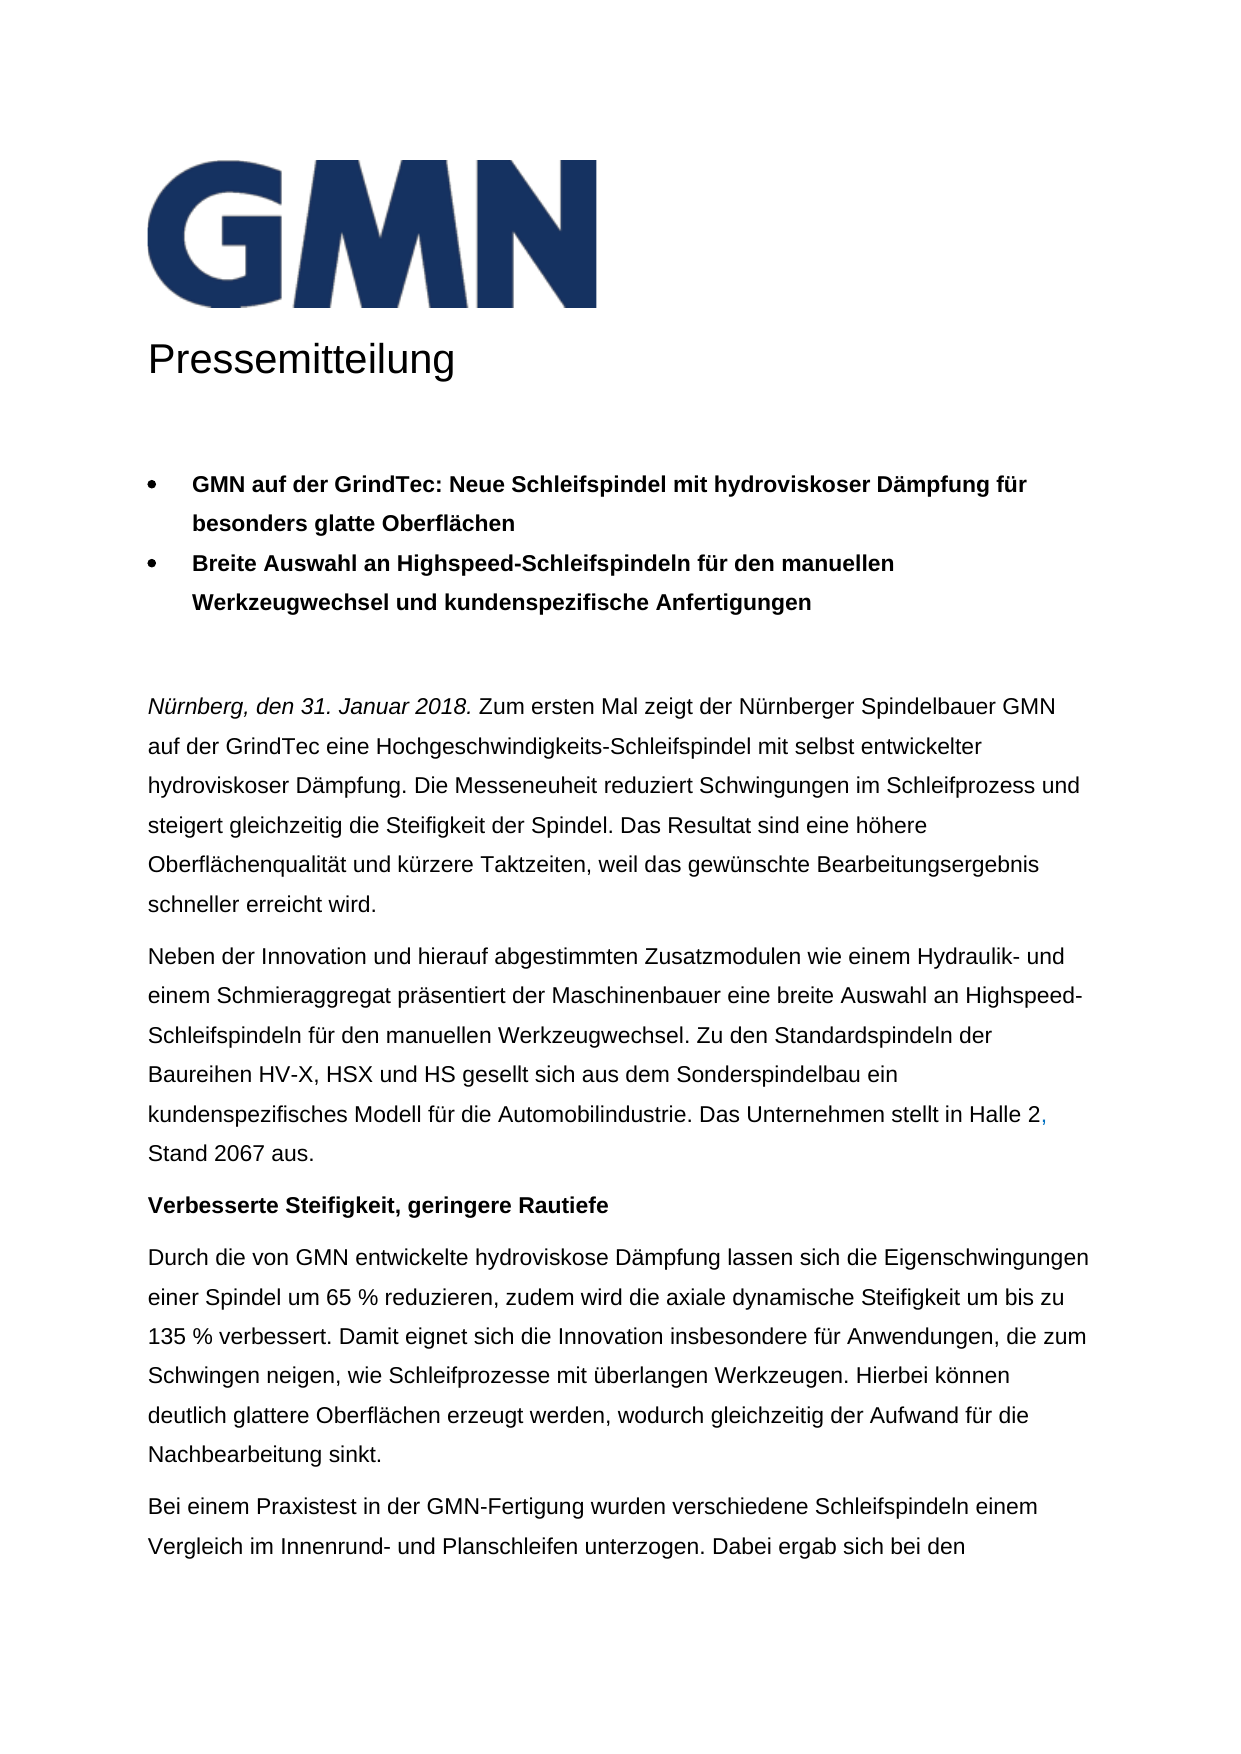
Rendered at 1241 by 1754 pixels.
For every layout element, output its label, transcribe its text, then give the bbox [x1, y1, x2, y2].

text Pressemitteilung [148, 334, 1093, 382]
text Verbesserte Steifigkeit, geringere Rautiefe [148, 1192, 1093, 1218]
text Nürnberg, den 31. Januar 2018. Zum ersten Mal zeigt der Nürnberger Spindelbauer GMN auf der GrindTec eine Hochgeschwindigkeits-Schleifspindel mit selbst entwickelter hydroviskoser Dämpfung. Die Messeneuheit reduziert Schwingungen im Schleifprozess und steigert gleichzeitig die Steifigkeit der Spindel. Das Resultat sind eine höhere Oberflächenqualität und kürzere Taktzeiten, weil das gewünschte Bearbeitungsergebnis schneller erreicht wird. [148, 693, 1093, 917]
text Neben der Innovation und hierauf abgestimmten Zusatzmodulen wie einem Hydraulik- und einem Schmieraggregat präsentiert der Maschinenbauer eine breite Auswahl an Highspeed-Schleifspindeln für den manuellen Werkzeugwechsel. Zu den Standardspindeln der Baureihen HV-X, HSX und HS gesellt sich aus dem Sonderspindelbau ein kundenspezifisches Modell für die Automobilindustrie. Das Unternehmen stellt in Halle 2, Stand 2067 aus. [148, 943, 1093, 1166]
list Breite Auswahl an Highspeed-Schleifspindeln für den manuellen Werkzeugwechsel und kundenspezifische Anfertigungen [148, 550, 1093, 616]
text Durch die von GMN entwickelte hydroviskose Dämpfung lassen sich die Eigenschwingungen einer Spindel um 65 % reduzieren, zudem wird die axiale dynamische Steifigkeit um bis zu 135 % verbessert. Damit eignet sich die Innovation insbesondere für Anwendungen, die zum Schwingen neigen, wie Schleifprozesse mit überlangen Werkzeugen. Hierbei können deutlich glattere Oberflächen erzeugt werden, wodurch gleichzeitig der Aufwand für die Nachbearbeitung sinkt. [148, 1244, 1093, 1468]
picture [147, 160, 597, 308]
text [148, 1493, 1093, 1559]
list GMN auf der GrindTec: Neue Schleifspindel mit hydroviskoser Dämpfung für besonders glatte Oberflächen [148, 471, 1093, 537]
